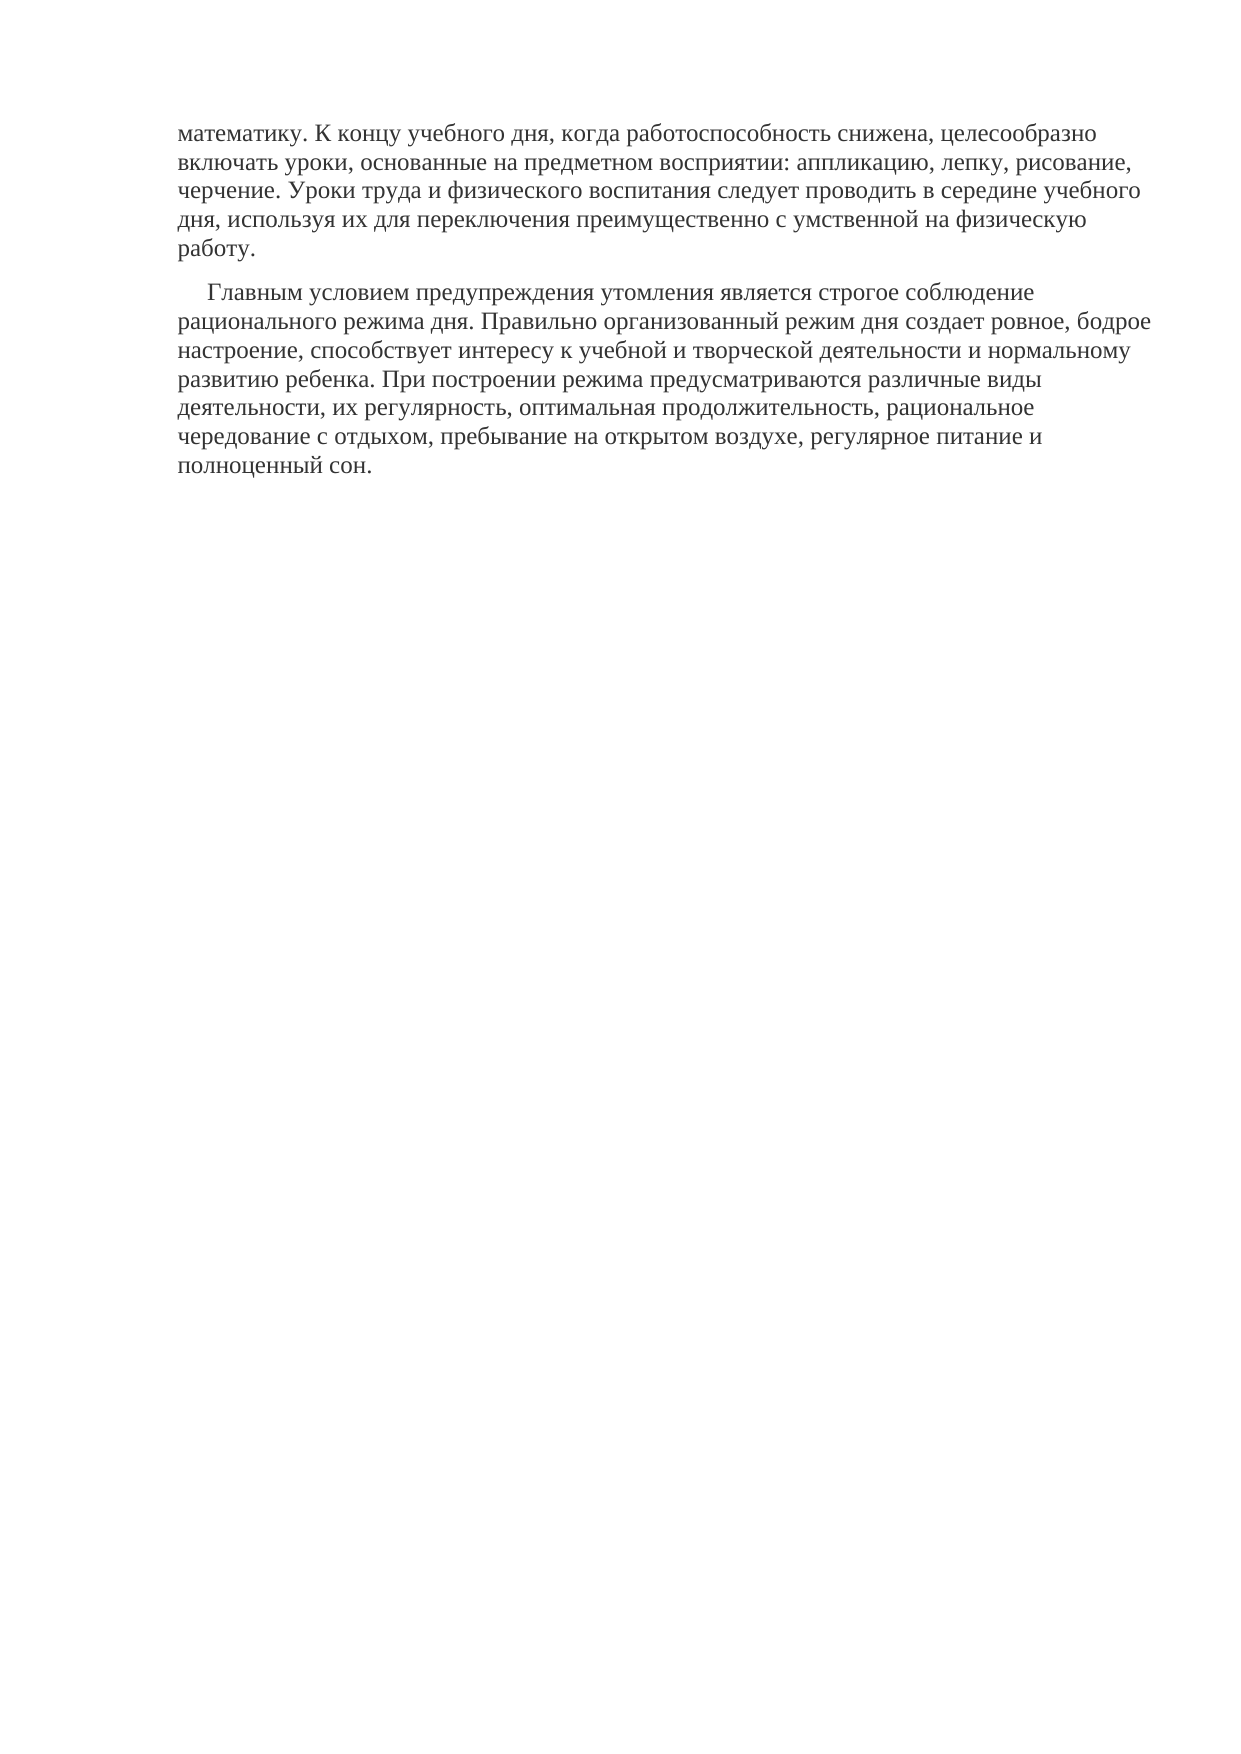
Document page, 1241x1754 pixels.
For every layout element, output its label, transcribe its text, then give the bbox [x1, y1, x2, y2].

text Главным условием предупреждения утомления является строгое соблюдение рационального режима дня. Правильно организованный режим дня создает ровное, бодрое настроение, способствует интересу к учебной и творческой деятельности и нормальному развитию ребенка. При построении режима предусматриваются различные виды деятельности, их регулярность, оптимальная продолжительность, рациональное чередование с отдыхом, пребывание на открытом воздухе, регулярное питание и полноценный сон. [177, 277, 1152, 479]
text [177, 118, 1152, 262]
